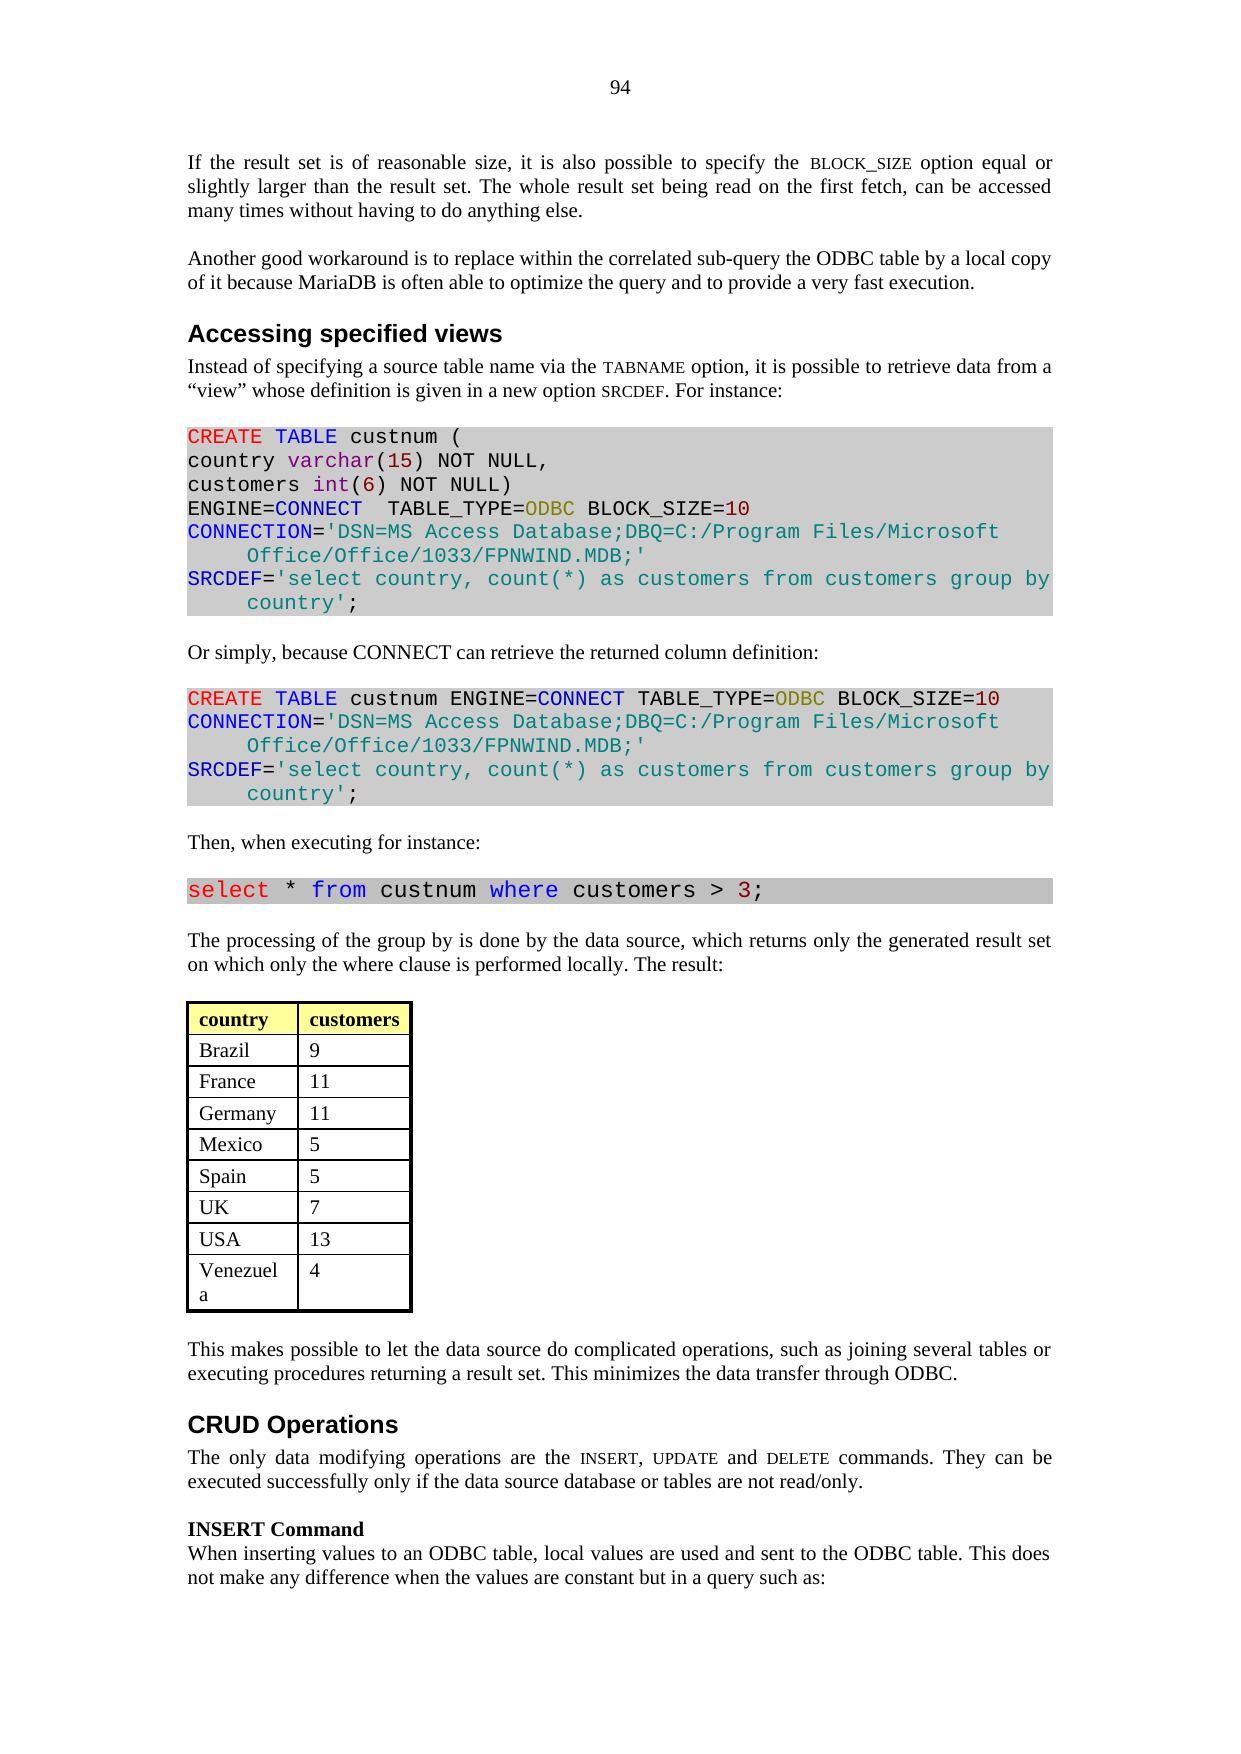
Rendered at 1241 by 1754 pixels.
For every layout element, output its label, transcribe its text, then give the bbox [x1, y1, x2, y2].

text CONNECTION='DSN=MS Access Database;DBQ=C:/Program Files/Microsoft Office/Office/1033/FPNWIND.MDB;' [187, 712, 1053, 759]
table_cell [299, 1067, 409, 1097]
text customers int(6) NOT NULL) [187, 474, 1053, 497]
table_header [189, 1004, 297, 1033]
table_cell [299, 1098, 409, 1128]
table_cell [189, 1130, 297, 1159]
text CREATE TABLE custnum ( [187, 427, 1053, 450]
text When inserting values to an ODBC table, local values are used and sent to the ODBC table. This does not make any difference when the values are constant but in a query such as: [187, 1541, 1053, 1589]
text Then, when executing for instance: [187, 830, 1053, 854]
subtitle CRUD Operations [187, 1409, 1053, 1438]
text The only data modifying operations are the insert, update and delete commands. They can be executed successfully only if the data source database or tables are not read/only. [187, 1444, 1053, 1493]
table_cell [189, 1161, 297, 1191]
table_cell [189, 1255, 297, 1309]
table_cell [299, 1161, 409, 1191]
text If the result set is of reasonable size, it is also possible to specify the block_size option equal or slightly larger than the result set. The whole result set being read on the first fetch, can be accessed many times without having to do anything else. [187, 150, 1053, 222]
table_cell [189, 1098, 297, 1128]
text CONNECTION='DSN=MS Access Database;DBQ=C:/Program Files/Microsoft Office/Office/1033/FPNWIND.MDB;' [187, 521, 1053, 568]
text SRCDEF='select country, count(*) as customers from customers group by country'; [187, 759, 1053, 806]
text select * from custnum where customers > 3; [187, 878, 1053, 904]
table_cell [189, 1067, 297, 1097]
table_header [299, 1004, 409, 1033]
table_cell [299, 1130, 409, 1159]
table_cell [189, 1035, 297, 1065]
text ENGINE=CONNECT TABLE_TYPE=ODBC BLOCK_SIZE=10 [187, 497, 1053, 521]
subtitle INSERT Command [187, 1517, 1053, 1541]
text The processing of the group by is done by the data source, which returns only the generated result set on which only the where clause is performed locally. The result: [187, 928, 1053, 976]
subtitle Accessing specified views [187, 319, 1053, 348]
text This makes possible to let the data source do complicated operations, such as joining several tables or executing procedures returning a result set. This minimizes the data transfer through ODBC. [187, 1336, 1053, 1384]
text SRCDEF='select country, count(*) as customers from customers group by country'; [187, 568, 1053, 616]
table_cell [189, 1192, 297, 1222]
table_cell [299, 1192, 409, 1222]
text Instead of specifying a source table name via the tabname option, it is possible to retrieve data from a “view” whose definition is given in a new option srcdef. For instance: [187, 354, 1053, 402]
text CREATE TABLE custnum ENGINE=CONNECT TABLE_TYPE=ODBC BLOCK_SIZE=10 [187, 688, 1053, 712]
text country varchar(15) NOT NULL, [187, 450, 1053, 474]
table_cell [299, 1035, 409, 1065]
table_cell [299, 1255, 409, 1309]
text Or simply, because CONNECT can retrieve the returned column definition: [187, 640, 1053, 664]
text Another good workaround is to replace within the correlated sub-query the ODBC table by a local copy of it because MariaDB is often able to optimize the query and to provide a very fast execution. [187, 246, 1053, 294]
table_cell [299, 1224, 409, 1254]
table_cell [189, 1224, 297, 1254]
